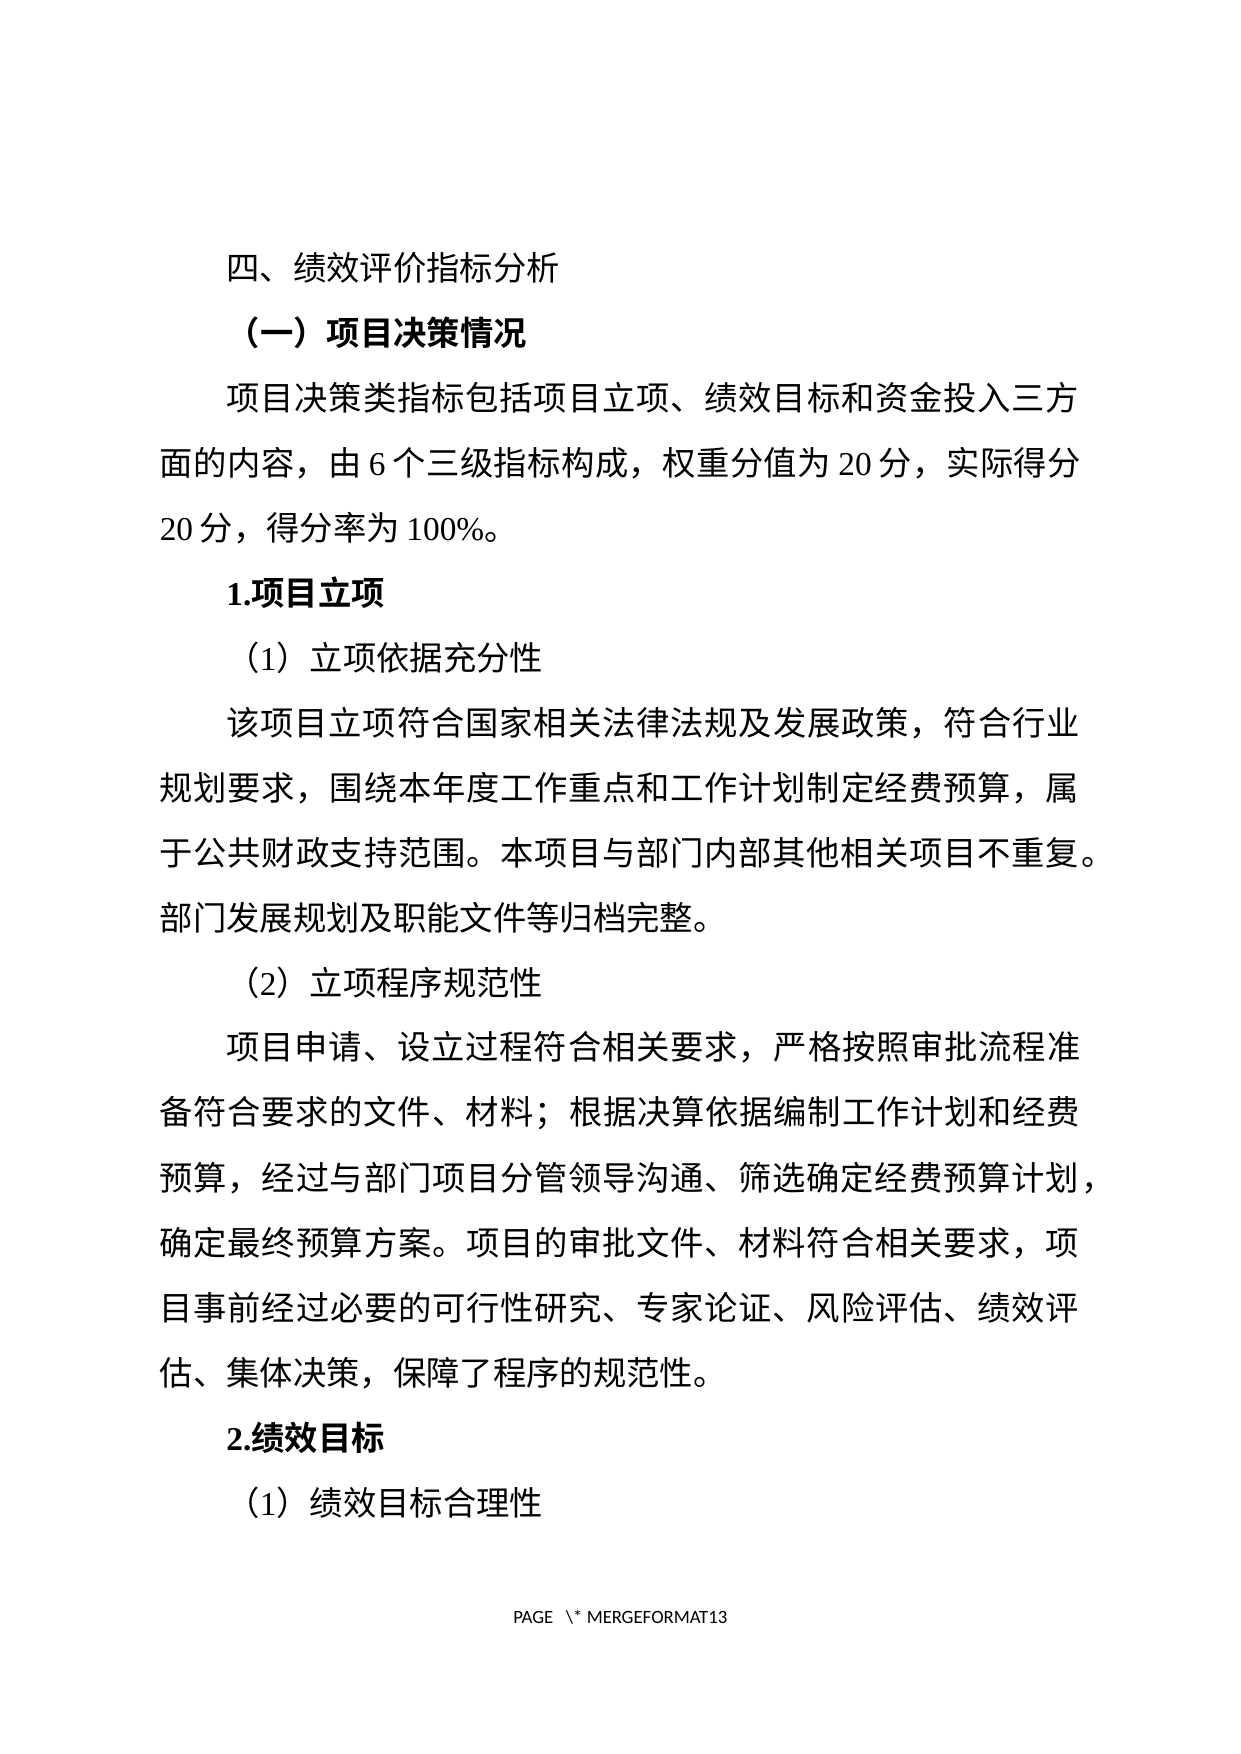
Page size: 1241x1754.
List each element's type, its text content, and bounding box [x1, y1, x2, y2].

text （1）立项依据充分性 [159, 623, 1081, 688]
text 项目申请、设立过程符合相关要求，严格按照审批流程准备符合要求的文件、材料；根据决算依据编制工作计划和经费预算，经过与部门项目分管领导沟通、筛选确定经费预算计划，确定最终预算方案。项目的审批文件、材料符合相关要求，项目事前经过必要的可行性研究、专家论证、风险评估、绩效评估、集体决策，保障了程序的规范性。 [159, 1013, 1081, 1403]
text 1.项目立项 [159, 558, 1081, 623]
text 项目决策类指标包括项目立项、绩效目标和资金投入三方面的内容，由6个三级指标构成，权重分值为20分，实际得分20分，得分率为100%。 [159, 363, 1081, 558]
text 该项目立项符合国家相关法律法规及发展政策，符合行业规划要求，围绕本年度工作重点和工作计划制定经费预算，属于公共财政支持范围。本项目与部门内部其他相关项目不重复。部门发展规划及职能文件等归档完整。 [159, 688, 1081, 948]
text （1）绩效目标合理性 [159, 1468, 1081, 1533]
title （一）项目决策情况 [159, 298, 1081, 363]
text 2.绩效目标 [159, 1403, 1081, 1468]
text （2）立项程序规范性 [159, 948, 1081, 1013]
text 四、绩效评价指标分析 [159, 233, 1081, 298]
